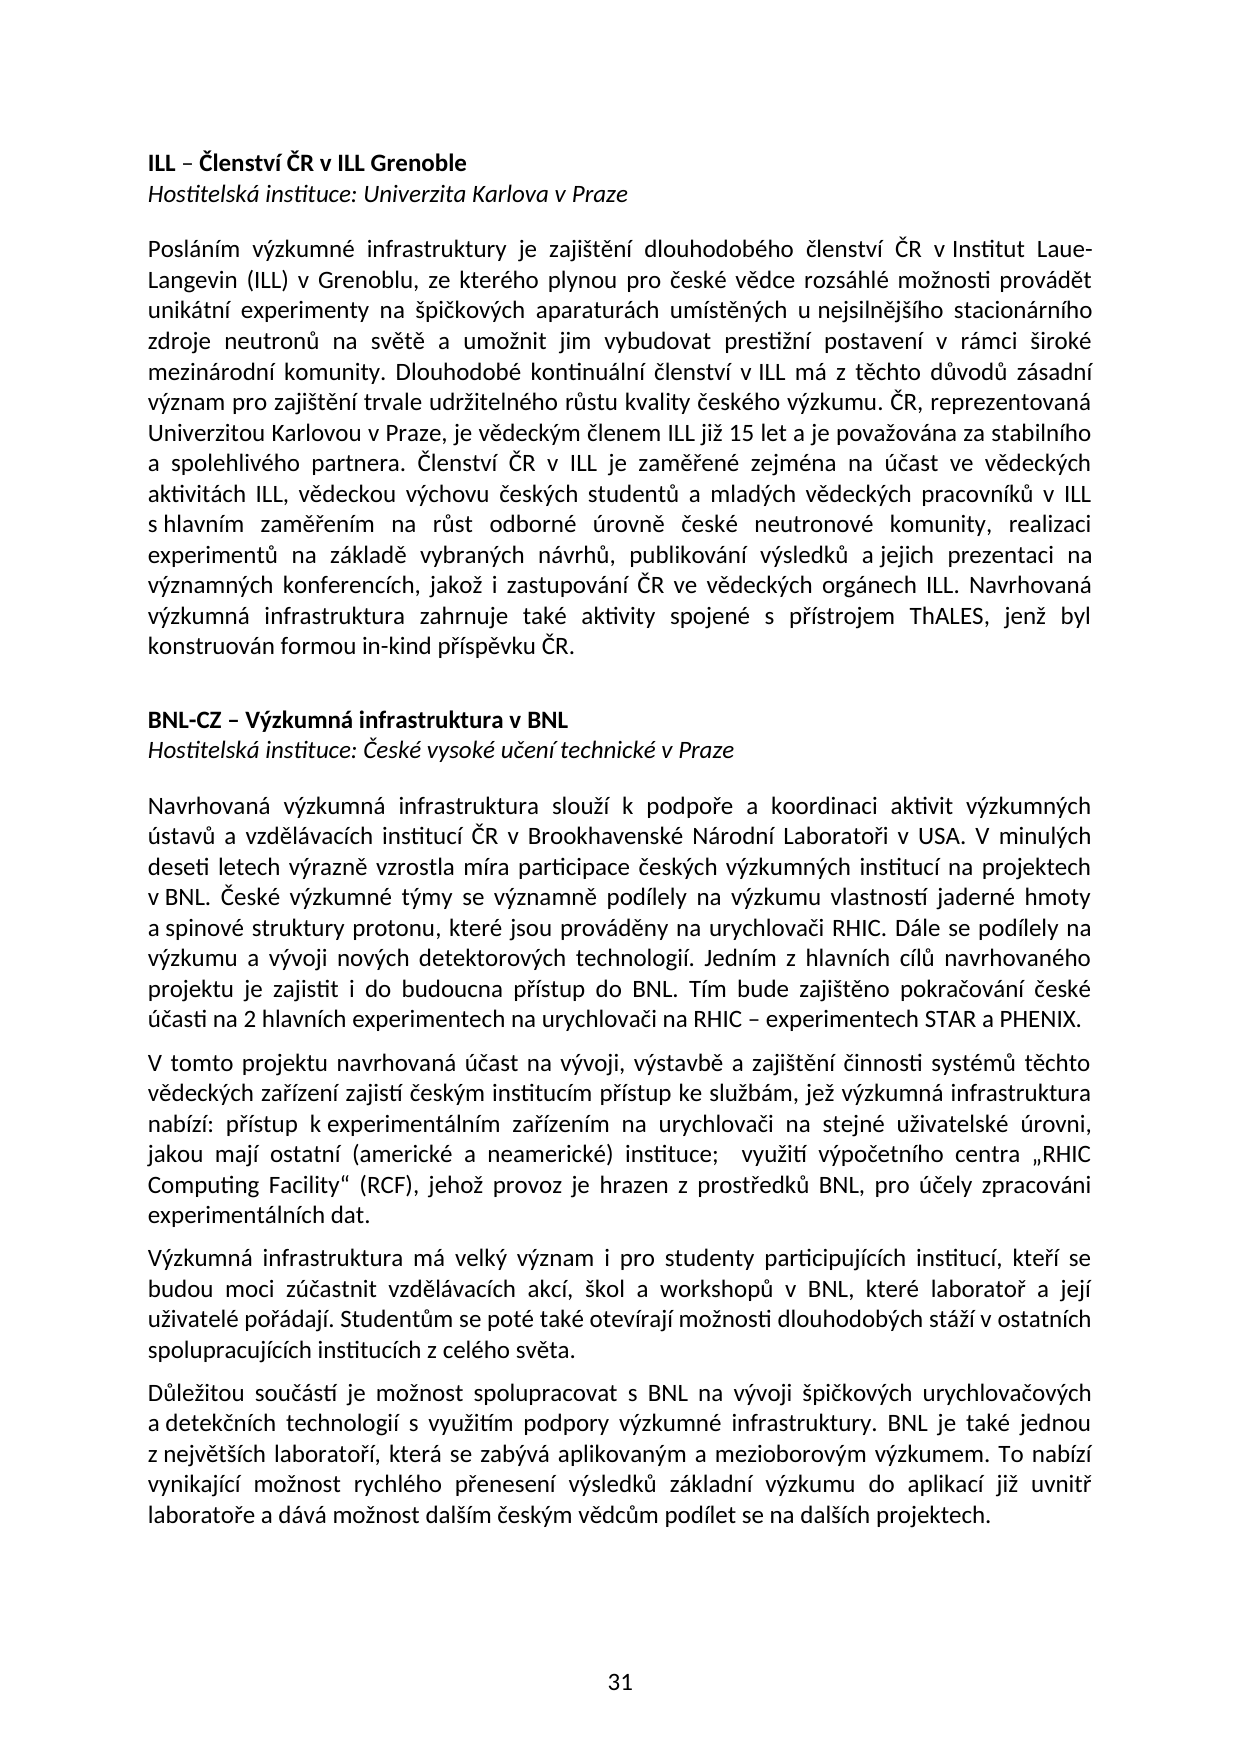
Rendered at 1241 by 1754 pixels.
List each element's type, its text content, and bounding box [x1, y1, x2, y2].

text Hostitelská instituce: Univerzita Karlova v Praze [148, 178, 1093, 209]
text ILL – Členství ČR v ILL Grenoble [148, 148, 1093, 178]
text Výzkumná infrastruktura má velký význam i pro studenty participujících institucí, kteří se budou moci zúčastnit vzdělávacích akcí, škol a workshopů v BNL, které laboratoř a její uživatelé pořádají. Studentům se poté také otevírají možnosti dlouhodobých stáží v ostatních spolupracujících institucích z celého světa. [148, 1242, 1093, 1364]
text Navrhovaná výzkumná infrastruktura slouží k podpoře a koordinaci aktivit výzkumných ústavů a vzdělávacích institucí ČR v Brookhavenské Národní Laboratoři v USA. V minulých deseti letech výrazně vzrostla míra participace českých výzkumných institucí na projektech v BNL. České výzkumné týmy se významně podílely na výzkumu vlastností jaderné hmoty a spinové struktury protonu, které jsou prováděny na urychlovači RHIC. Dále se podílely na výzkumu a vývoji nových detektorových technologií. Jedním z hlavních cílů navrhovaného projektu je zajistit i do budoucna přístup do BNL. Tím bude zajištěno pokračování české účasti na 2 hlavních experimentech na urychlovači na RHIC – experimentech STAR a PHENIX. [148, 790, 1093, 1034]
text Posláním výzkumné infrastruktury je zajištění dlouhodobého členství ČR v Institut Laue-Langevin (ILL) v Grenoblu, ze kterého plynou pro české vědce rozsáhlé možnosti provádět unikátní experimenty na špičkových aparaturách umístěných u nejsilnějšího stacionárního zdroje neutronů na světě a umožnit jim vybudovat prestižní postavení v rámci široké mezinárodní komunity. Dlouhodobé kontinuální členství v ILL má z těchto důvodů zásadní význam pro zajištění trvale udržitelného růstu kvality českého výzkumu. ČR, reprezentovaná Univerzitou Karlovou v Praze, je vědeckým členem ILL již 15 let a je považována za stabilního a spolehlivého partnera. Členství ČR v ILL je zaměřené zejména na účast ve vědeckých aktivitách ILL, vědeckou výchovu českých studentů a mladých vědeckých pracovníků v ILL s hlavním zaměřením na růst odborné úrovně české neutronové komunity, realizaci experimentů na základě vybraných návrhů, publikování výsledků a jejich prezentaci na významných konferencích, jakož i zastupování ČR ve vědeckých orgánech ILL. Navrhovaná výzkumná infrastruktura zahrnuje také aktivity spojené s přístrojem ThALES, jenž byl konstruován formou in-kind příspěvku ČR. [148, 234, 1093, 661]
text Důležitou součástí je možnost spolupracovat s BNL na vývoji špičkových urychlovačových a detekčních technologií s využitím podpory výzkumné infrastruktury. BNL je také jednou z největších laboratoří, která se zabývá aplikovaným a mezioborovým výzkumem. To nabízí vynikající možnost rychlého přenesení výsledků základní výzkumu do aplikací již uvnitř laboratoře a dává možnost dalším českým vědcům podílet se na dalších projektech. [148, 1377, 1093, 1529]
text V tomto projektu navrhovaná účast na vývoji, výstavbě a zajištění činnosti systémů těchto vědeckých zařízení zajistí českým institucím přístup ke službám, jež výzkumná infrastruktura nabízí: přístup k experimentálním zařízením na urychlovači na stejné uživatelské úrovni, jakou mají ostatní (americké a neamerické) instituce; využití výpočetního centra „RHIC Computing Facility“ (RCF), jehož provoz je hrazen z prostředků BNL, pro účely zpracováni experimentálních dat. [148, 1047, 1093, 1230]
text Hostitelská instituce: České vysoké učení technické v Praze [148, 734, 1093, 765]
text BNL-CZ – Výzkumná infrastruktura v BNL [148, 704, 1093, 734]
